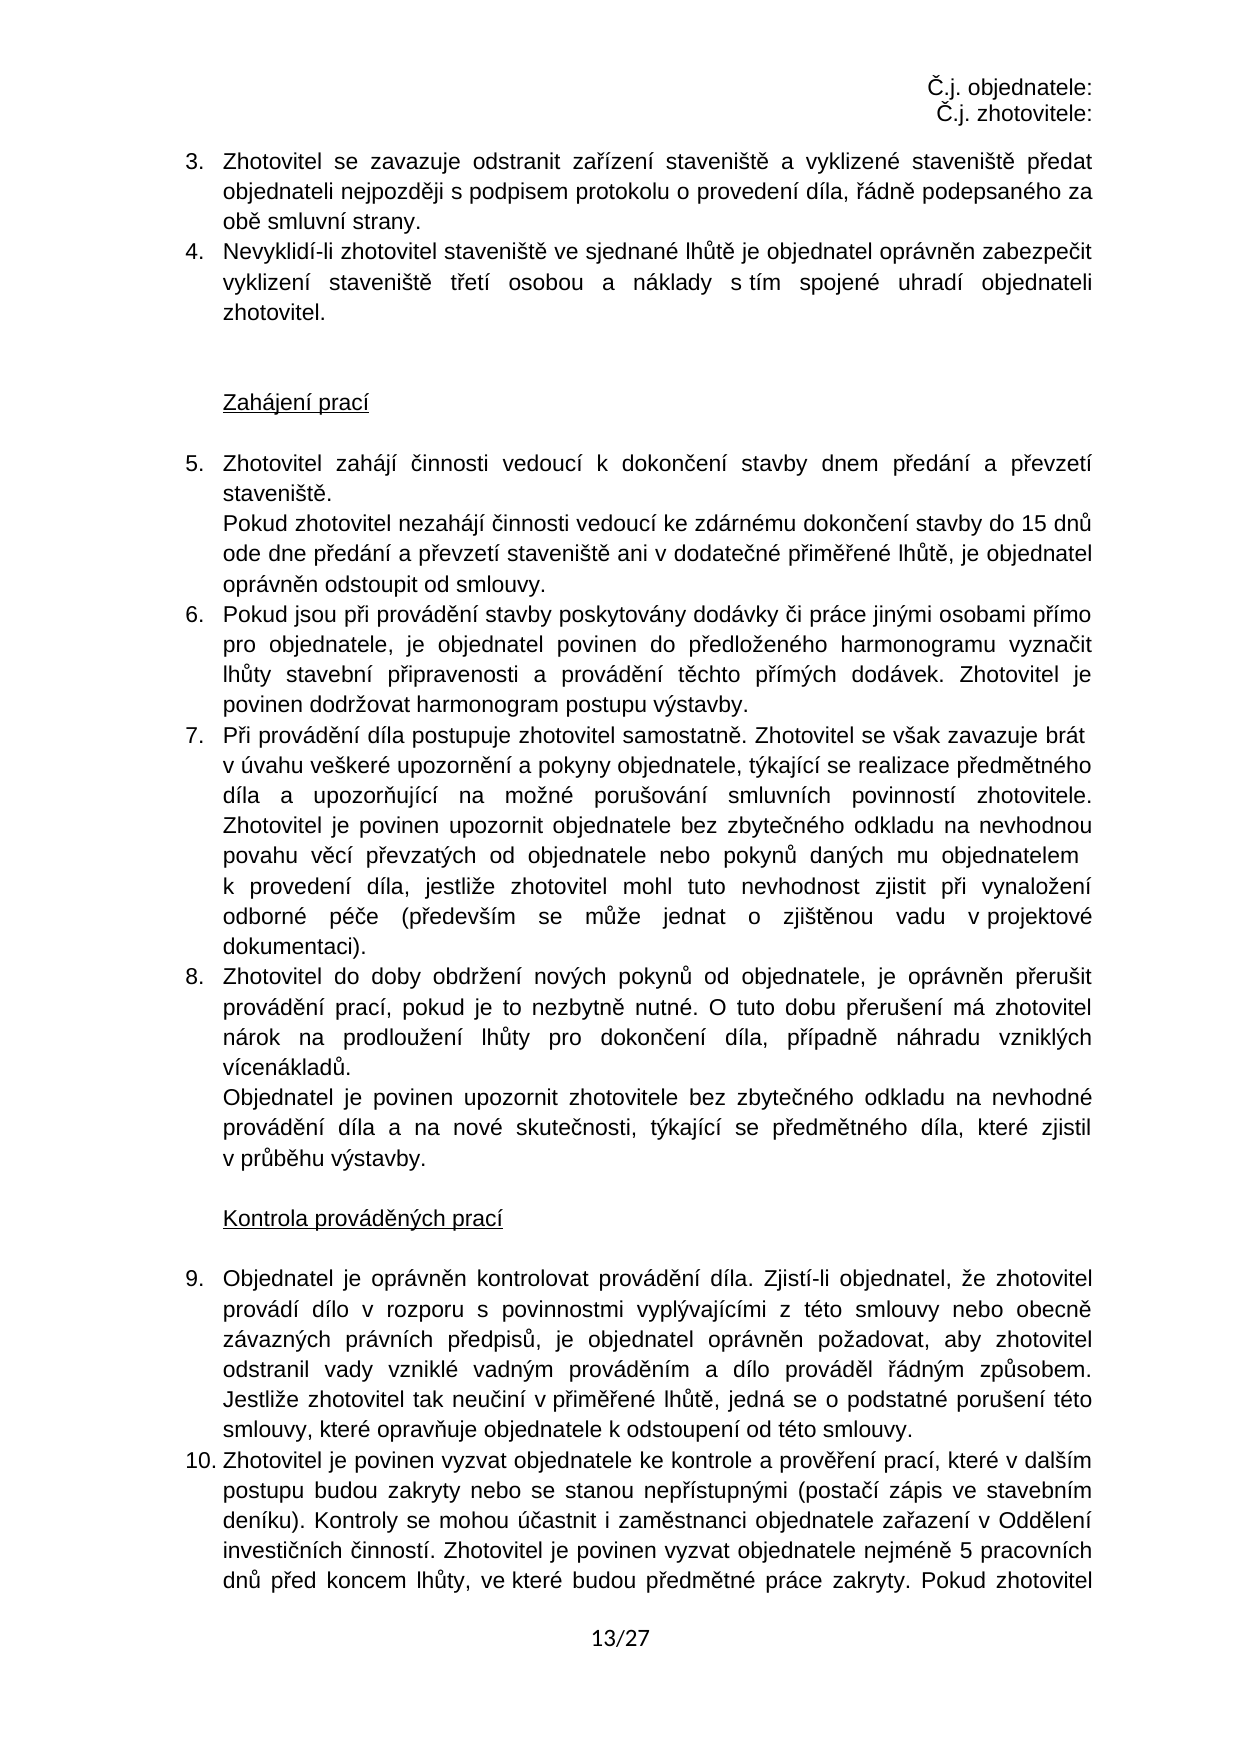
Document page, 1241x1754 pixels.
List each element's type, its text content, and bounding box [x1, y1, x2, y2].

list Nevyklidí-li zhotovitel staveniště ve sjednané lhůtě je objednatel oprávněn zabezpečit vyklizení staveniště třetí osobou a náklady s tím spojené uhradí objednateli zhotovitel. [185, 238, 1093, 325]
list Zhotovitel se zavazuje odstranit zařízení staveniště a vyklizené staveniště předat objednateli nejpozději s podpisem protokolu o provedení díla, řádně podepsaného za obě smluvní strany. [185, 148, 1093, 234]
list Zhotovitel zahájí činnosti vedoucí k dokončení stavby dnem předání a převzetí staveniště. Pokud zhotovitel nezahájí činnosti vedoucí ke zdárnému dokončení stavby do 15 dnů ode dne předání a převzetí staveniště ani v dodatečné přiměřené lhůtě, je objednatel oprávněn odstoupit od smlouvy. [185, 450, 1093, 597]
list Zahájení prací [223, 389, 1093, 416]
list Kontrola prováděných prací [223, 1175, 1093, 1231]
list Objednatel je oprávněn kontrolovat provádění díla. Zjistí-li objednatel, že zhotovitel provádí dílo v rozporu s povinnostmi vyplývajícími z této smlouvy nebo obecně závazných právních předpisů, je objednatel oprávněn požadovat, aby zhotovitel odstranil vady vzniklé vadným prováděním a dílo prováděl řádným způsobem. Jestliže zhotovitel tak neučiní v přiměřené lhůtě, jedná se o podstatné porušení této smlouvy, které opravňuje objednatele k odstoupení od této smlouvy. [185, 1265, 1093, 1443]
list Zhotovitel do doby obdržení nových pokynů od objednatele, je oprávněn přerušit provádění prací, pokud je to nezbytně nutné. O tuto dobu přerušení má zhotovitel nárok na prodloužení lhůty pro dokončení díla, případně náhradu vzniklých vícenákladů. Objednatel je povinen upozornit zhotovitele bez zbytečného odkladu na nevhodné provádění díla a na nové skutečnosti, týkající se předmětného díla, které zjistil v průběhu výstavby. [185, 963, 1093, 1171]
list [185, 1447, 1093, 1594]
list Při provádění díla postupuje zhotovitel samostatně. Zhotovitel se však zavazuje brát v úvahu veškeré upozornění a pokyny objednatele, týkající se realizace předmětného díla a upozorňující na možné porušování smluvních povinností zhotovitele. Zhotovitel je povinen upozornit objednatele bez zbytečného odkladu na nevhodnou povahu věcí převzatých od objednatele nebo pokynů daných mu objednatelem k provedení díla, jestliže zhotovitel mohl tuto nevhodnost zjistit při vynaložení odborné péče (především se může jednat o zjištěnou vadu v projektové dokumentaci). [185, 722, 1093, 959]
list Pokud jsou při provádění stavby poskytovány dodávky či práce jinými osobami přímo pro objednatele, je objednatel povinen do předloženého harmonogramu vyznačit lhůty stavební připravenosti a provádění těchto přímých dodávek. Zhotovitel je povinen dodržovat harmonogram postupu výstavby. [185, 601, 1093, 718]
